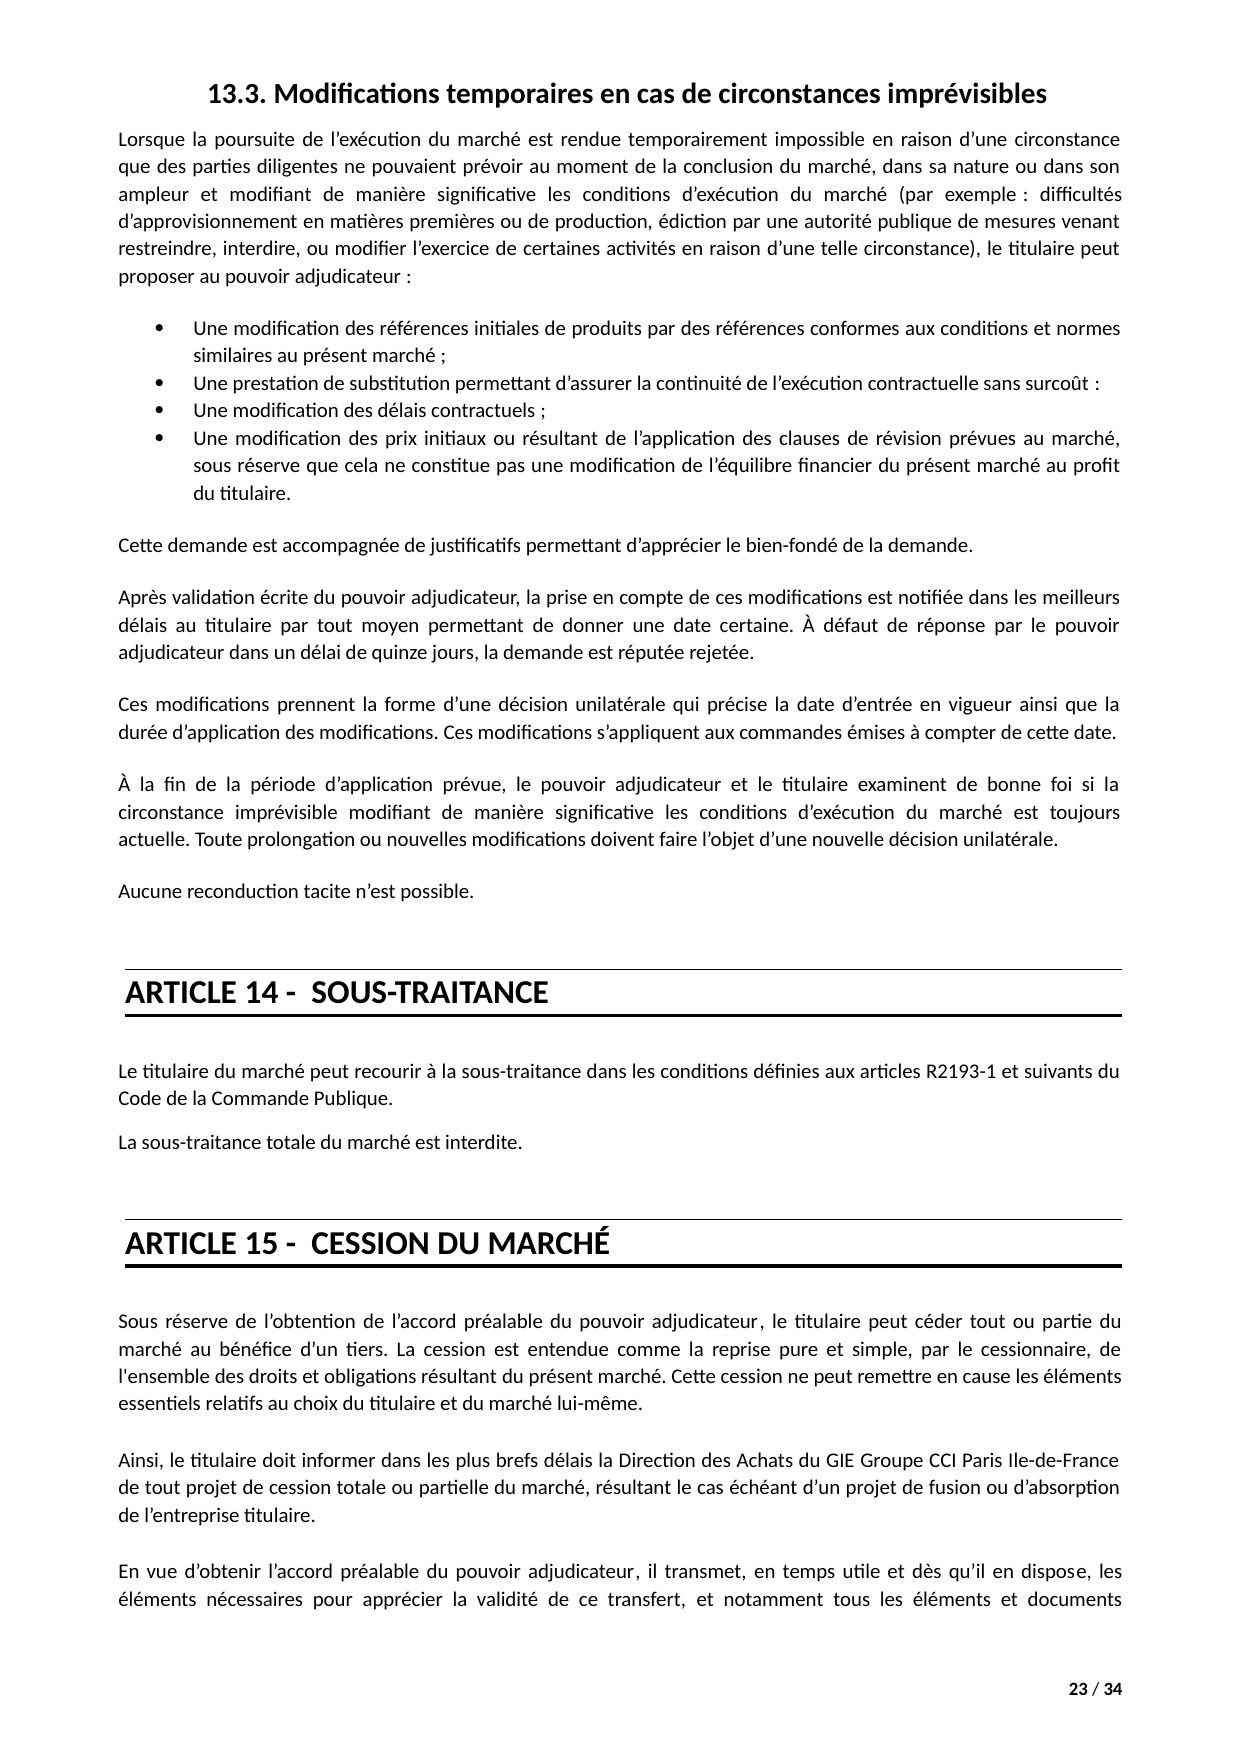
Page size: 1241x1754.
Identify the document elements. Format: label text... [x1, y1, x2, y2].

text Cette demande est accompagnée de justificatifs permettant d’apprécier le bien-fondé de la demande. [118, 532, 1122, 557]
subtitle SOUS-TRAITANCE [125, 970, 1122, 1014]
list Une modification des délais contractuels ; [156, 397, 1122, 423]
list Une modification des références initiales de produits par des références conformes aux conditions et normes similaires au présent marché ; [156, 315, 1122, 368]
text Lorsque la poursuite de l’exécution du marché est rendue temporairement impossible en raison d’une circonstance que des parties diligentes ne pouvaient prévoir au moment de la conclusion du marché, dans sa nature ou dans son ampleur et modifiant de manière significative les conditions d’exécution du marché (par exemple : difficultés d’approvisionnement en matières premières ou de production, édiction par une autorité publique de mesures venant restreindre, interdire, ou modifier l’exercice de certaines activités en raison d’une telle circonstance), le titulaire peut proposer au pouvoir adjudicateur : [118, 126, 1122, 288]
text Après validation écrite du pouvoir adjudicateur, la prise en compte de ces modifications est notifiée dans les meilleurs délais au titulaire par tout moyen permettant de donner une date certaine. À défaut de réponse par le pouvoir adjudicateur dans un délai de quinze jours, la demande est réputée rejetée. [118, 584, 1122, 665]
text La sous-traitance totale du marché est interdite. [118, 1129, 1122, 1155]
text Ainsi, le titulaire doit informer dans les plus brefs délais la Direction des Achats du GIE Groupe CCI Paris Ile-de-France de tout projet de cession totale ou partielle du marché, résultant le cas échéant d’un projet de fusion ou d’absorption de l’entreprise titulaire. [118, 1447, 1122, 1527]
subtitle CESSION DU MARCHÉ [125, 1220, 1122, 1264]
list Une prestation de substitution permettant d’assurer la continuité de l’exécution contractuelle sans surcoût : [156, 370, 1122, 396]
list Une modification des prix initiaux ou résultant de l’application des clauses de révision prévues au marché, sous réserve que cela ne constitue pas une modification de l’équilibre financier du présent marché au profit du titulaire. [156, 425, 1122, 505]
text Sous réserve de l’obtention de l’accord préalable du pouvoir adjudicateur, le titulaire peut céder tout ou partie du marché au bénéfice d’un tiers. La cession est entendue comme la reprise pure et simple, par le cessionnaire, de l'ensemble des droits et obligations résultant du présent marché. Cette cession ne peut remettre en cause les éléments essentiels relatifs au choix du titulaire et du marché lui-même. [118, 1308, 1122, 1416]
text À la fin de la période d’application prévue, le pouvoir adjudicateur et le titulaire examinent de bonne foi si la circonstance imprévisible modifiant de manière significative les conditions d’exécution du marché est toujours actuelle. Toute prolongation ou nouvelles modifications doivent faire l’objet d’une nouvelle décision unilatérale. [118, 771, 1122, 852]
text Aucune reconduction tacite n’est possible. [118, 879, 1122, 904]
text Le titulaire du marché peut recourir à la sous-traitance dans les conditions définies aux articles R2193-1 et suivants du Code de la Commande Publique. [118, 1058, 1122, 1111]
subtitle Modifications temporaires en cas de circonstances imprévisibles [133, 75, 1122, 111]
text Ces modifications prennent la forme d’une décision unilatérale qui précise la date d’entrée en vigueur ainsi que la durée d’application des modifications. Ces modifications s’appliquent aux commandes émises à compter de cette date. [118, 692, 1122, 744]
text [118, 1558, 1122, 1611]
